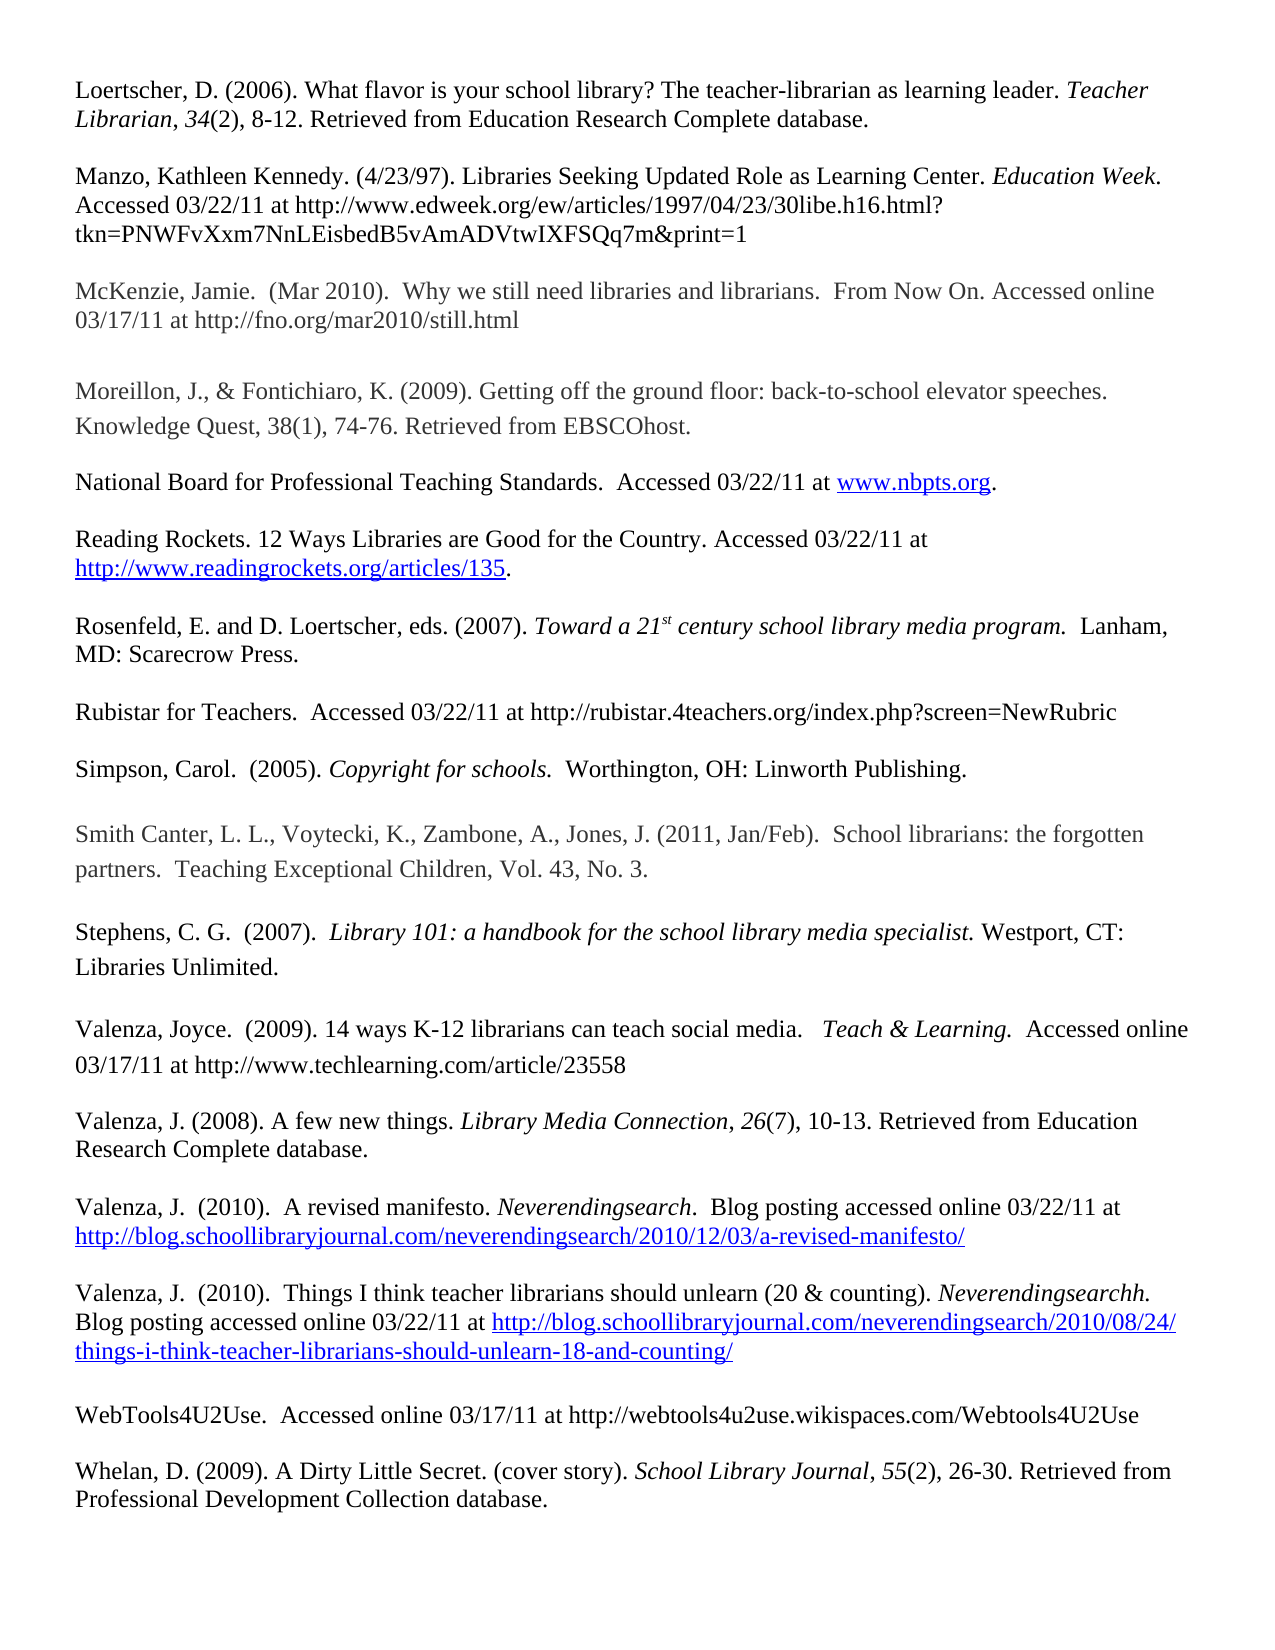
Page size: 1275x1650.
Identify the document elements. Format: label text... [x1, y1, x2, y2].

text Rosenfeld, E. and D. Loertscher, eds. (2007). Toward a 21st century school library media program. Lanham, MD: Scarecrow Press. [75, 611, 1200, 668]
text McKenzie, Jamie. (Mar 2010). Why we still need libraries and librarians. From Now On. Accessed online 03/17/11 at http://fno.org/mar2010/still.html [75, 276, 1200, 334]
text Smith Canter, L. L., Voytecki, K., Zambone, A., Jones, J. (2011, Jan/Feb). School librarians: the forgotten partners. Teaching Exceptional Children, Vol. 43, No. 3. [75, 812, 1200, 883]
text Simpson, Carol. (2005). Copyright for schools. Worthington, OH: Linworth Publishing. [75, 754, 1200, 783]
text Loertscher, D. (2006). What flavor is your school library? The teacher-librarian as learning leader. Teacher Librarian, 34(2), 8-12. Retrieved from Education Research Complete database. [75, 75, 1200, 132]
text Moreillon, J., & Fontichiaro, K. (2009). Getting off the ground floor: back-to-school elevator speeches. Knowledge Quest, 38(1), 74-76. Retrieved from EBSCOhost. [75, 334, 1200, 440]
text Whelan, D. (2009). A Dirty Little Secret. (cover story). School Library Journal, 55(2), 26-30. Retrieved from Professional Development Collection database. [75, 1456, 1200, 1513]
text Valenza, J. (2008). A few new things. Library Media Connection, 26(7), 10-13. Retrieved from Education Research Complete database. Valenza, J. (2010). A revised manifesto. Neverendingsearch. Blog posting accessed online 03/22/11 at http://blog.schoollibraryjournal.com/neverendingsearch/2010/12/03/a-revised-manifesto/ [75, 1106, 1200, 1249]
text Manzo, Kathleen Kennedy. (4/23/97). Libraries Seeking Updated Role as Learning Center. Education Week. Accessed 03/22/11 at http://www.edweek.org/ew/articles/1997/04/23/30libe.h16.html?tkn=PNWFvXxm7NnLEisbedB5vAmADVtwIXFSQq7m&print=1 [75, 161, 1200, 247]
text Reading Rockets. 12 Ways Libraries are Good for the Country. Accessed 03/22/11 at http://www.readingrockets.org/articles/135. [75, 524, 1200, 582]
text National Board for Professional Teaching Standards. Accessed 03/22/11 at www.nbpts.org. [75, 467, 1200, 496]
text Valenza, J. (2010). Things I think teacher librarians should unlearn (20 & counting). Neverendingsearchh. Blog posting accessed online 03/22/11 at http://blog.schoollibraryjournal.com/neverendingsearch/2010/08/24/things-i-think-teacher-librarians-should-unlearn-18-and-counting/ [75, 1278, 1200, 1364]
text Valenza, Joyce. (2009). 14 ways K-12 librarians can teach social media. Teach & Learning. Accessed online 03/17/11 at http://www.techlearning.com/article/23558 [75, 1008, 1200, 1079]
text Rubistar for Teachers. Accessed 03/22/11 at http://rubistar.4teachers.org/index.php?screen=NewRubric [75, 697, 1200, 726]
text WebTools4U2Use. Accessed online 03/17/11 at http://webtools4u2use.wikispaces.com/Webtools4U2Use [75, 1393, 1200, 1429]
text Stephens, C. G. (2007). Library 101: a handbook for the school library media specialist. Westport, CT: Libraries Unlimited. [75, 910, 1200, 981]
